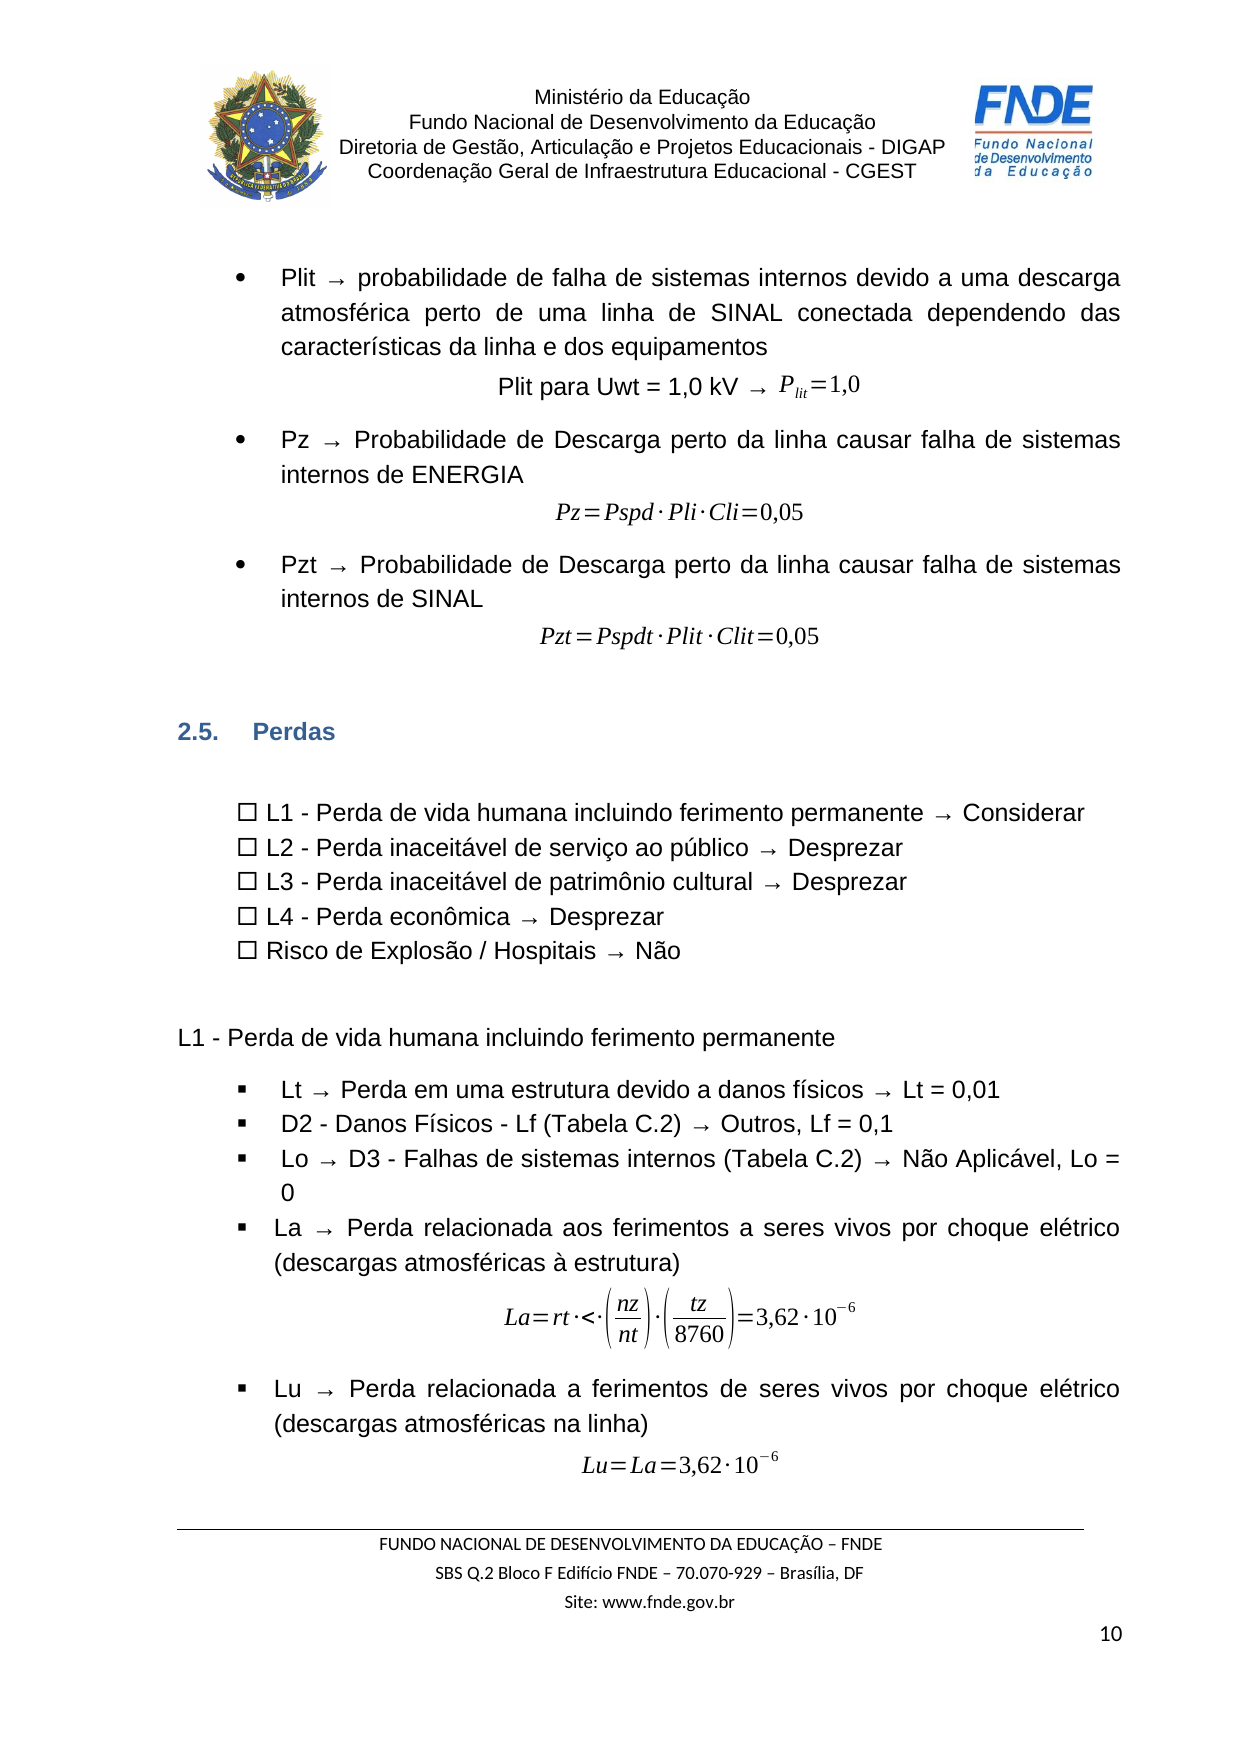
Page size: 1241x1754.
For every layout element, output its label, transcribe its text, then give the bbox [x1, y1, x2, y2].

text L1 - Perda de vida humana incluindo ferimento permanente [177, 1023, 1122, 1052]
list Lt → Perda em uma estrutura devido a danos físicos → Lt = 0,01 [236, 1075, 1122, 1103]
list La → Perda relacionada aos ferimentos a seres vivos por choque elétrico (descargas atmosféricas à estrutura) [236, 1213, 1122, 1276]
picture [974, 78, 1093, 183]
list L1 - Perda de vida humana incluindo ferimento permanente → Considerar [236, 798, 1122, 827]
text Plit para Uwt = 1,0 kV → [236, 371, 1122, 402]
picture [198, 63, 333, 210]
list Plit → probabilidade de falha de sistemas internos devido a uma descarga atmosférica perto de uma linha de SINAL conectada dependendo das características da linha e dos equipamentos [236, 263, 1122, 361]
list L3 - Perda inaceitável de patrimônio cultural → Desprezar [236, 867, 1122, 896]
list Lo → D3 - Falhas de sistemas internos (Tabela C.2) → Não Aplicável, Lo = 0 [236, 1144, 1122, 1207]
subtitle Perdas [177, 717, 1122, 746]
list Lu → Perda relacionada a ferimentos de seres vivos por choque elétrico (descargas atmosféricas na linha) [236, 1374, 1122, 1437]
list Pzt → Probabilidade de Descarga perto da linha causar falha de sistemas internos de SINAL [236, 549, 1122, 613]
list Risco de Explosão / Hospitais → Não [236, 936, 1122, 965]
list D2 - Danos Físicos - Lf (Tabela C.2) → Outros, Lf = 0,1 [236, 1109, 1122, 1138]
list Pz → Probabilidade de Descarga perto da linha causar falha de sistemas internos de ENERGIA [236, 425, 1122, 489]
list L4 - Perda econômica → Desprezar [236, 902, 1122, 931]
list L2 - Perda inaceitável de serviço ao público → Desprezar [236, 833, 1122, 861]
